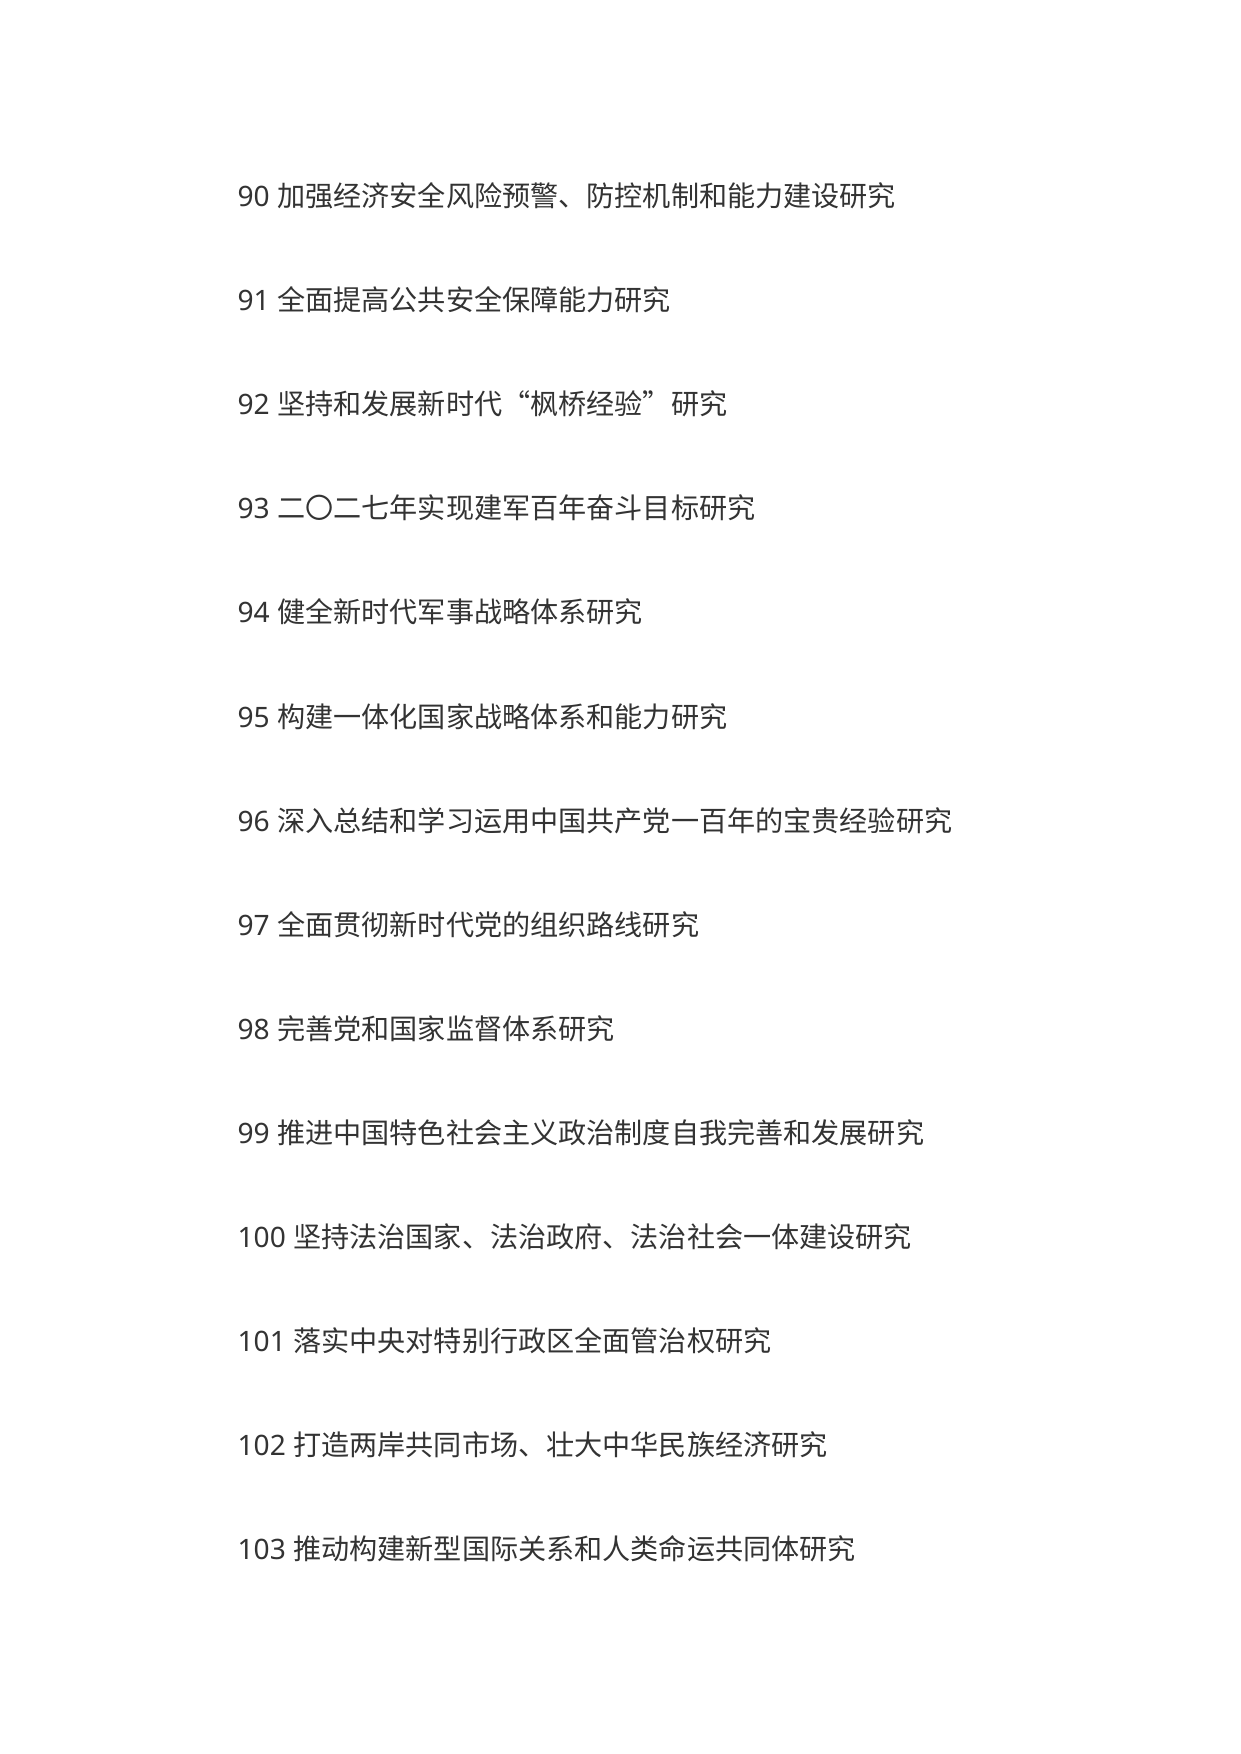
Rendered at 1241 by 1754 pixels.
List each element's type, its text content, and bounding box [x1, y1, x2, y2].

text 95 构建一体化国家战略体系和能力研究 [187, 682, 1053, 747]
text 92 坚持和发展新时代“枫桥经验”研究 [187, 370, 1053, 435]
text 94 健全新时代军事战略体系研究 [187, 578, 1053, 643]
text 101 落实中央对特别行政区全面管治权研究 [187, 1307, 1053, 1372]
text 91 全面提高公共安全保障能力研究 [187, 266, 1053, 331]
text 100 坚持法治国家、法治政府、法治社会一体建设研究 [187, 1203, 1053, 1268]
text 103 推动构建新型国际关系和人类命运共同体研究 [187, 1515, 1053, 1580]
text 97 全面贯彻新时代党的组织路线研究 [187, 890, 1053, 955]
text 99 推进中国特色社会主义政治制度自我完善和发展研究 [187, 1098, 1053, 1163]
text 96 深入总结和学习运用中国共产党一百年的宝贵经验研究 [187, 786, 1053, 851]
text 98 完善党和国家监督体系研究 [187, 994, 1053, 1059]
text 90 加强经济安全风险预警、防控机制和能力建设研究 [187, 162, 1053, 227]
text 102 打造两岸共同市场、壮大中华民族经济研究 [187, 1411, 1053, 1476]
text 93 二〇二七年实现建军百年奋斗目标研究 [187, 474, 1053, 539]
